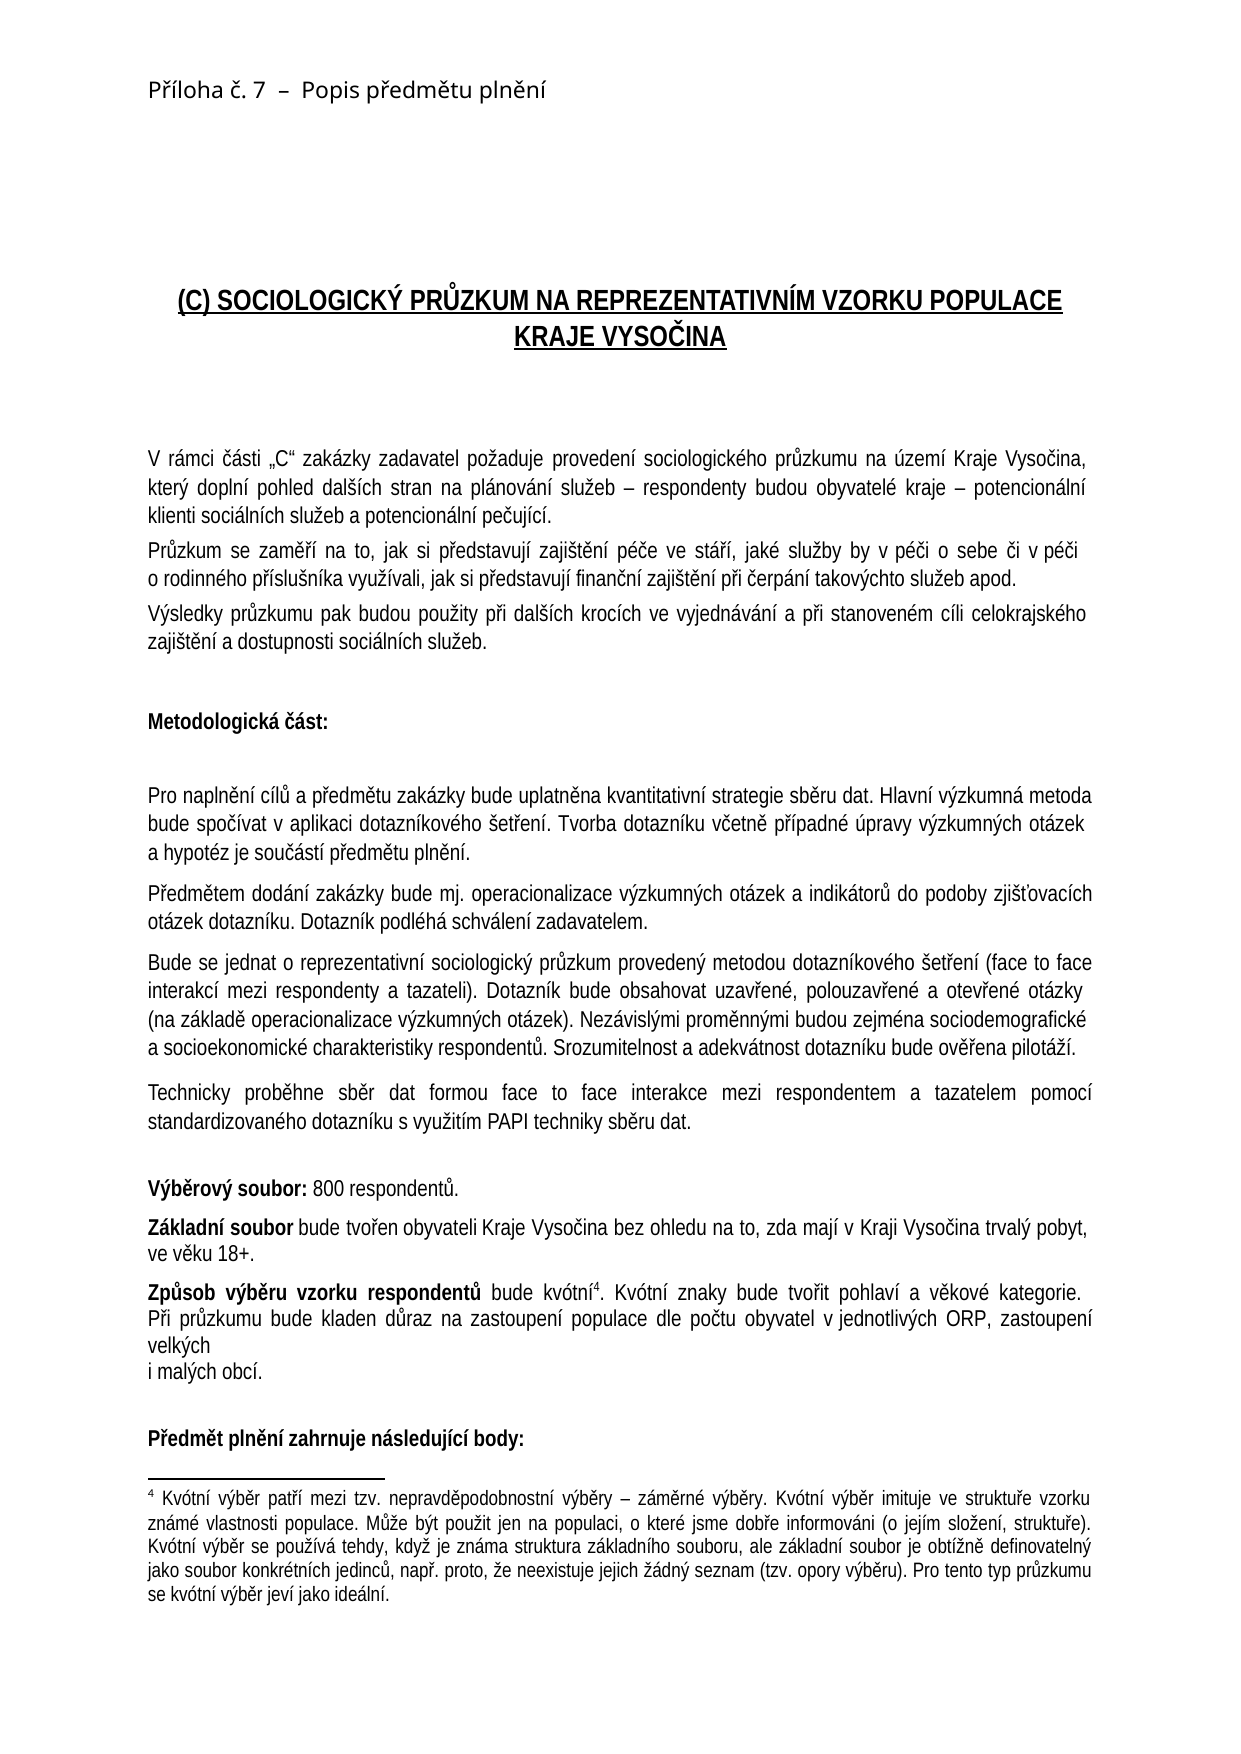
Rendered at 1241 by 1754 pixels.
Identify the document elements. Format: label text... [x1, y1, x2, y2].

text Předmětem dodání zakázky bude mj. operacionalizace výzkumných otázek a indikátorů do podoby zjišťovacích otázek dotazníku. Dotazník podléhá schválení zadavatelem. [148, 879, 1093, 934]
text Technicky proběhne sběr dat formou face to face interakce mezi respondentem a tazatelem pomocí standardizovaného dotazníku s využitím PAPI techniky sběru dat. [148, 1079, 1093, 1134]
text Základní soubor bude tvořen obyvateli Kraje Vysočina bez ohledu na to, zda mají v Kraji Vysočina trvalý pobyt, ve věku 18+. [148, 1214, 1093, 1267]
text Metodologická část: [148, 708, 1093, 734]
text Pro naplnění cílů a předmětu zakázky bude uplatněna kvantitativní strategie sběru dat. Hlavní výzkumná metoda bude spočívat v aplikaci dotazníkového šetření. Tvorba dotazníku včetně případné úpravy výzkumných otázek a hypotéz je součástí předmětu plnění. [148, 753, 1093, 865]
text V rámci části „C“ zakázky zadavatel požaduje provedení sociologického průzkumu na území Kraje Vysočina, který doplní pohled dalších stran na plánování služeb – respondenty budou obyvatelé kraje – potencionální klienti sociálních služeb a potencionální pečující. [148, 417, 1087, 528]
text Výsledky průzkumu pak budou použity při dalších krocích ve vyjednávání a při stanoveném cíli celokrajského zajištění a dostupnosti sociálních služeb. [148, 600, 1087, 655]
text Předmět plnění zahrnuje následující body: [148, 1397, 1093, 1452]
text Bude se jednat o reprezentativní sociologický průzkum provedený metodou dotazníkového šetření (face to face interakcí mezi respondenty a tazateli). Dotazník bude obsahovat uzavřené, polouzavřené a otevřené otázky (na základě operacionalizace výzkumných otázek). Nezávislými proměnnými budou zejména sociodemografické a socioekonomické charakteristiky respondentů. Srozumitelnost a adekvátnost dotazníku bude ověřena pilotáží. [148, 949, 1093, 1061]
text Průzkum se zaměří na to, jak si představují zajištění péče ve stáří, jaké služby by v péči o sebe či v péči o rodinného příslušníka využívali, jak si představují finanční zajištění při čerpání takovýchto služeb apod. [148, 537, 1087, 592]
text Výběrový soubor: 800 respondentů. [148, 1149, 1093, 1201]
text Způsob výběru vzorku respondentů bude kvótní. Kvótní znaky bude tvořit pohlaví a věkové kategorie. Při průzkumu bude kladen důraz na zastoupení populace dle počtu obyvatel v jednotlivých ORP, zastoupení velkých i malých obcí. [148, 1279, 1093, 1384]
text (C) SOCIOLOGICKÝ PRŮZKUM NA REPREZENTATIVNÍM VZORKU POPULACE KRAJE VYSOČINA [148, 283, 1093, 352]
